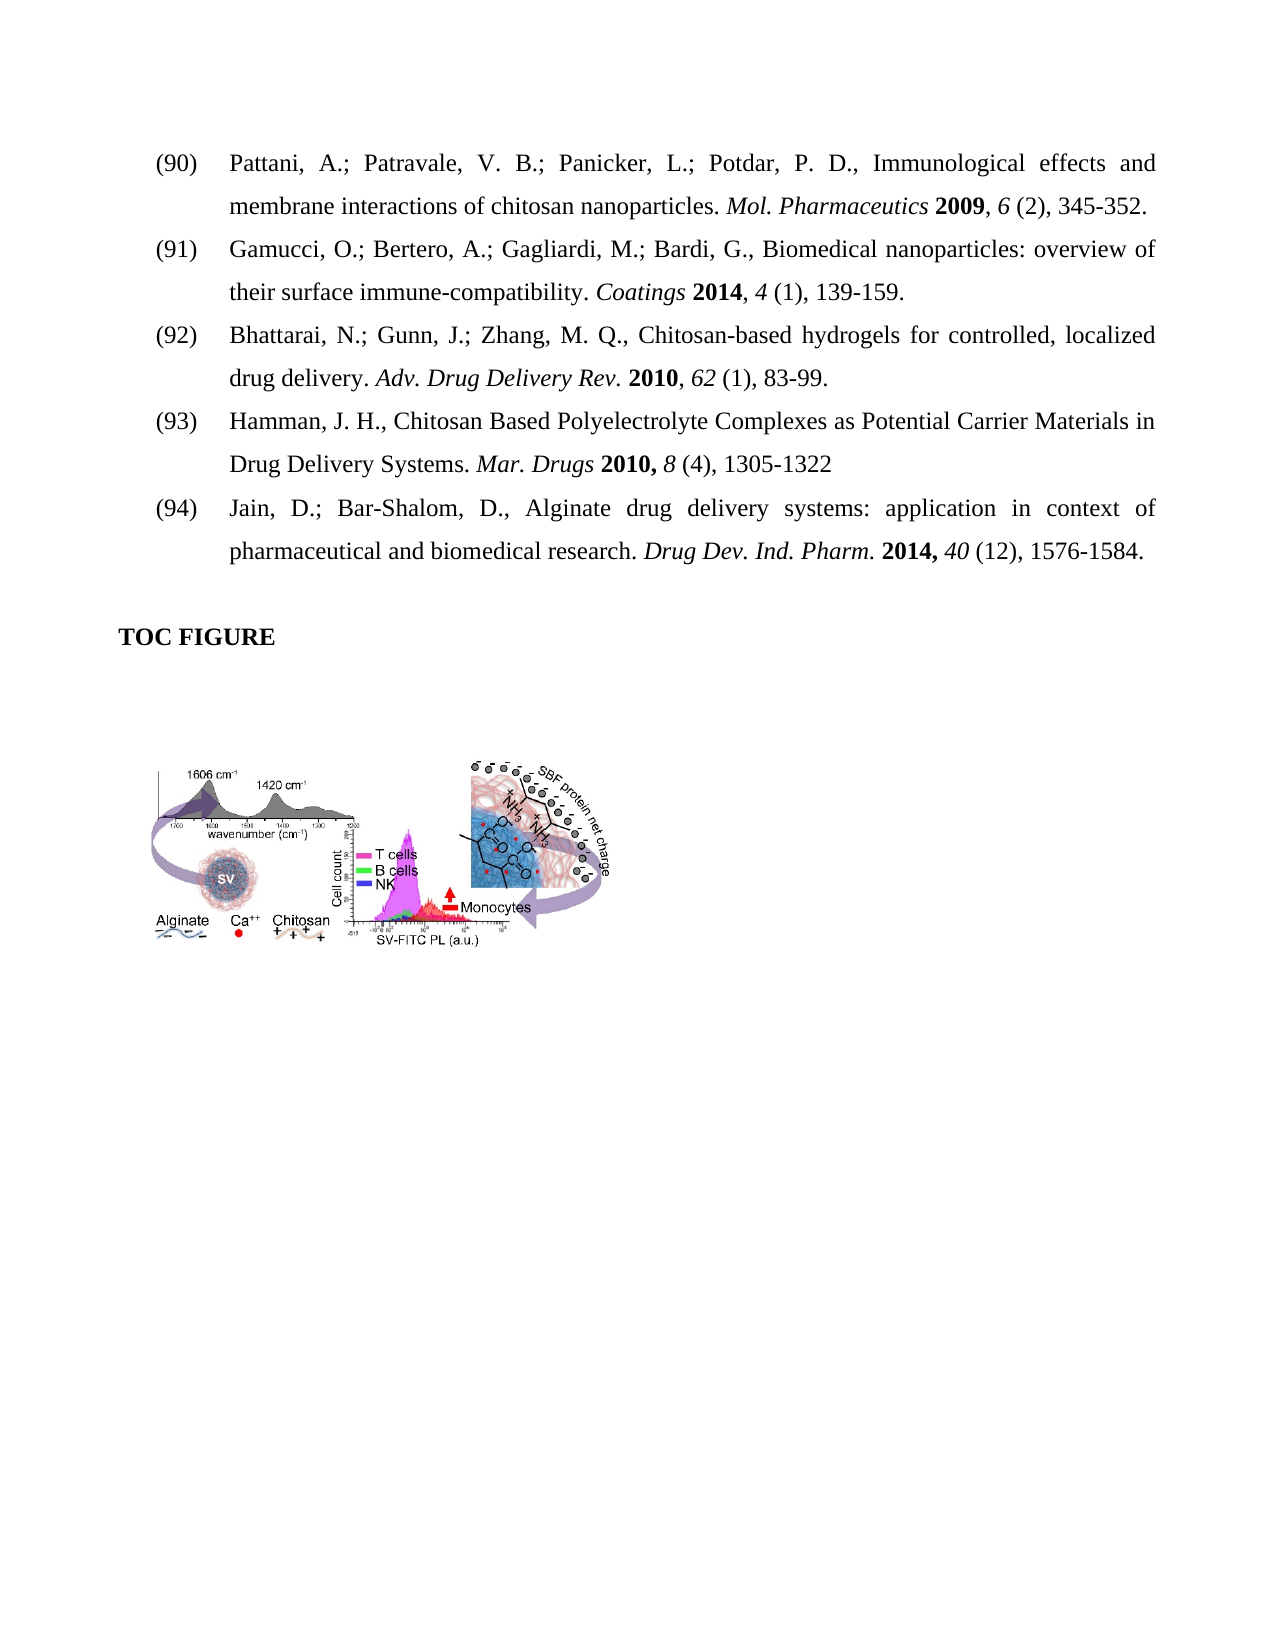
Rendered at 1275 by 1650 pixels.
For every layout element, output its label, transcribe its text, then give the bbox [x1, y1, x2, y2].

picture [118, 742, 644, 955]
list Gamucci, O.; Bertero, A.; Gagliardi, M.; Bardi, G., Biomedical nanoparticles: overview of their surface immune-compatibility. Coatings 2014, 4 (1), 139-159. [156, 234, 1157, 306]
list Bhattarai, N.; Gunn, J.; Zhang, M. Q., Chitosan-based hydrogels for controlled, localized drug delivery. Adv. Drug Delivery Rev. 2010, 62 (1), 83-99. [156, 320, 1157, 392]
list Hamman, J. H., Chitosan Based Polyelectrolyte Complexes as Potential Carrier Materials in Drug Delivery Systems. Mar. Drugs 2010, 8 (4), 1305-1322 [156, 406, 1157, 478]
text TOC FIGURE [118, 622, 1157, 651]
list Jain, D.; Bar-Shalom, D., Alginate drug delivery systems: application in context of pharmaceutical and biomedical research. Drug Dev. Ind. Pharm. 2014, 40 (12), 1576-1584. [156, 493, 1157, 564]
list Pattani, A.; Patravale, V. B.; Panicker, L.; Potdar, P. D., Immunological effects and membrane interactions of chitosan nanoparticles. Mol. Pharmaceutics 2009, 6 (2), 345-352. [156, 148, 1157, 219]
